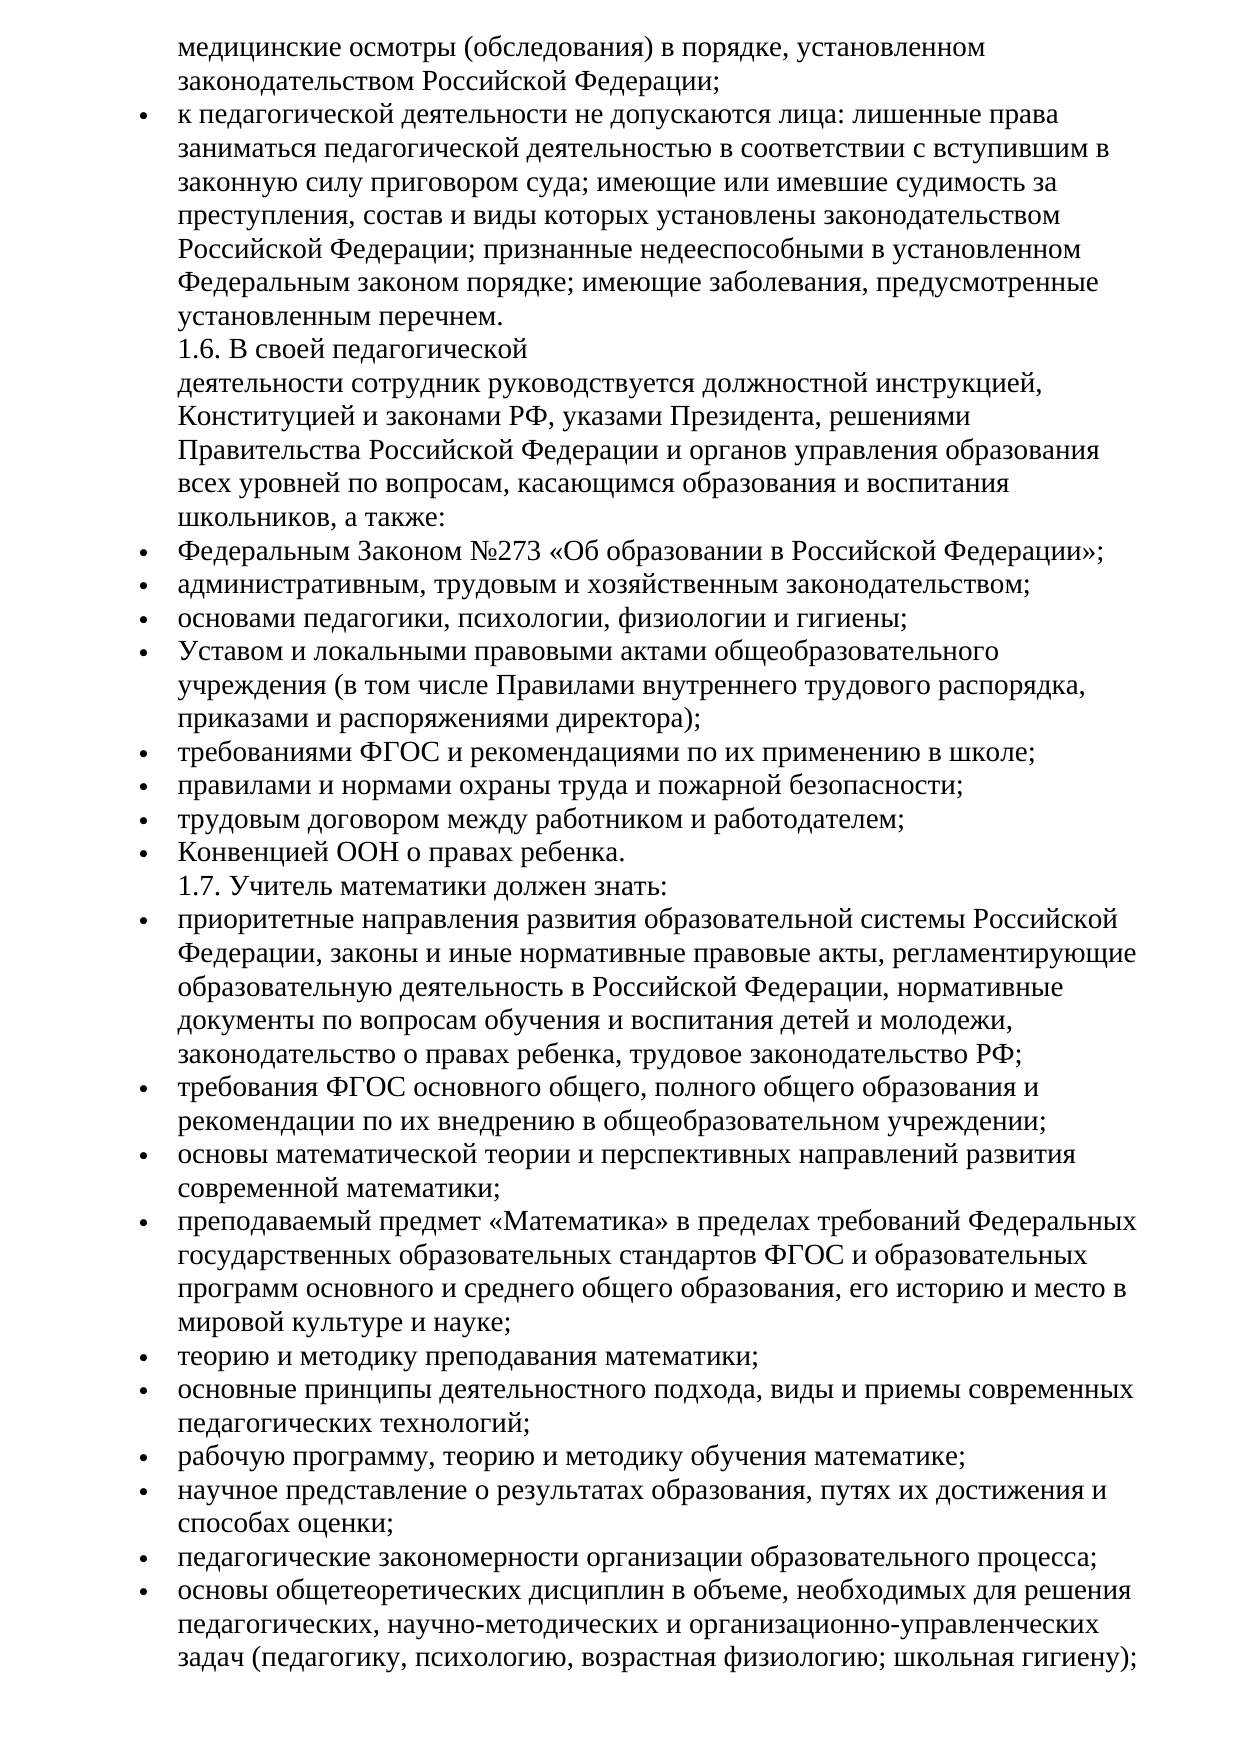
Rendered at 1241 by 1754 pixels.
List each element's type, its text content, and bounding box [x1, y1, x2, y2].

list трудовым договором между работником и работодателем; [140, 801, 1152, 834]
list основные принципы деятельностного подхода, виды и приемы современных педагогических технологий; [140, 1371, 1152, 1438]
list основы общетеоретических дисциплин в объеме, необходимых для решения педагогических, научно-методических и организационно-управленческих задач (педагогику, психологию, возрастная физиологию; школьная гигиену); [140, 1572, 1152, 1673]
list основы математической теории и перспективных направлений развития современной математики; [140, 1136, 1152, 1203]
list рабочую программу, теорию и методику обучения математике; [140, 1438, 1152, 1472]
list приоритетные направления развития образовательной системы Российской Федерации, законы и иные нормативные правовые акты, регламентирующие образовательную деятельность в Российской Федерации, нормативные документы по вопросам обучения и воспитания детей и молодежи, законодательство о правах ребенка, трудовое законодательство РФ; [140, 902, 1152, 1069]
text 1.6. В своей педагогической деятельности сотрудник руководствуется должностной инструкцией, Конституцией и законами РФ, указами Президента, решениями Правительства Российской Федерации и органов управления образования всех уровней по вопросам, касающимся образования и воспитания школьников, а также: [177, 331, 1152, 533]
list Конвенцией ООН о правах ребенка. [140, 834, 1152, 868]
list теорию и методику преподавания математики; [140, 1338, 1152, 1371]
list правилами и нормами охраны труда и пожарной безопасности; [140, 767, 1152, 801]
list административным, трудовым и хозяйственным законодательством; [140, 566, 1152, 600]
list основами педагогики, психологии, физиологии и гигиены; [140, 600, 1152, 633]
list научное представление о результатах образования, путях их достижения и способах оценки; [140, 1472, 1152, 1539]
list педагогические закономерности организации образовательного процесса; [140, 1539, 1152, 1572]
list преподаваемый предмет «Математика» в пределах требований Федеральных государственных образовательных стандартов ФГОС и образовательных программ основного и среднего общего образования, его историю и место в мировой культуре и науке; [140, 1203, 1152, 1338]
list требованиями ФГОС и рекомендациями по их применению в школе; [140, 734, 1152, 767]
list Уставом и локальными правовыми актами общеобразовательного учреждения (в том числе Правилами внутреннего трудового распорядка, приказами и распоряжениями директора); [140, 633, 1152, 734]
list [140, 29, 1152, 97]
list Федеральным Законом №273 «Об образовании в Российской Федерации»; [140, 533, 470, 566]
text 1.7. Учитель математики должен знать: [177, 868, 1152, 902]
list требования ФГОС основного общего, полного общего образования и рекомендации по их внедрению в общеобразовательном учреждении; [140, 1069, 1152, 1136]
list к педагогической деятельности не допускаются лица: лишенные права заниматься педагогической деятельностью в соответствии с вступившим в законную силу приговором суда; имеющие или имевшие судимость за преступления, состав и виды которых установлены законодательством Российской Федерации; признанные недееспособными в установленном Федеральным законом порядке; имеющие заболевания, предусмотренные установленным перечнем. [140, 97, 1152, 331]
list Федеральным Законом №273 «Об образовании в Российской Федерации»; [548, 533, 1152, 566]
